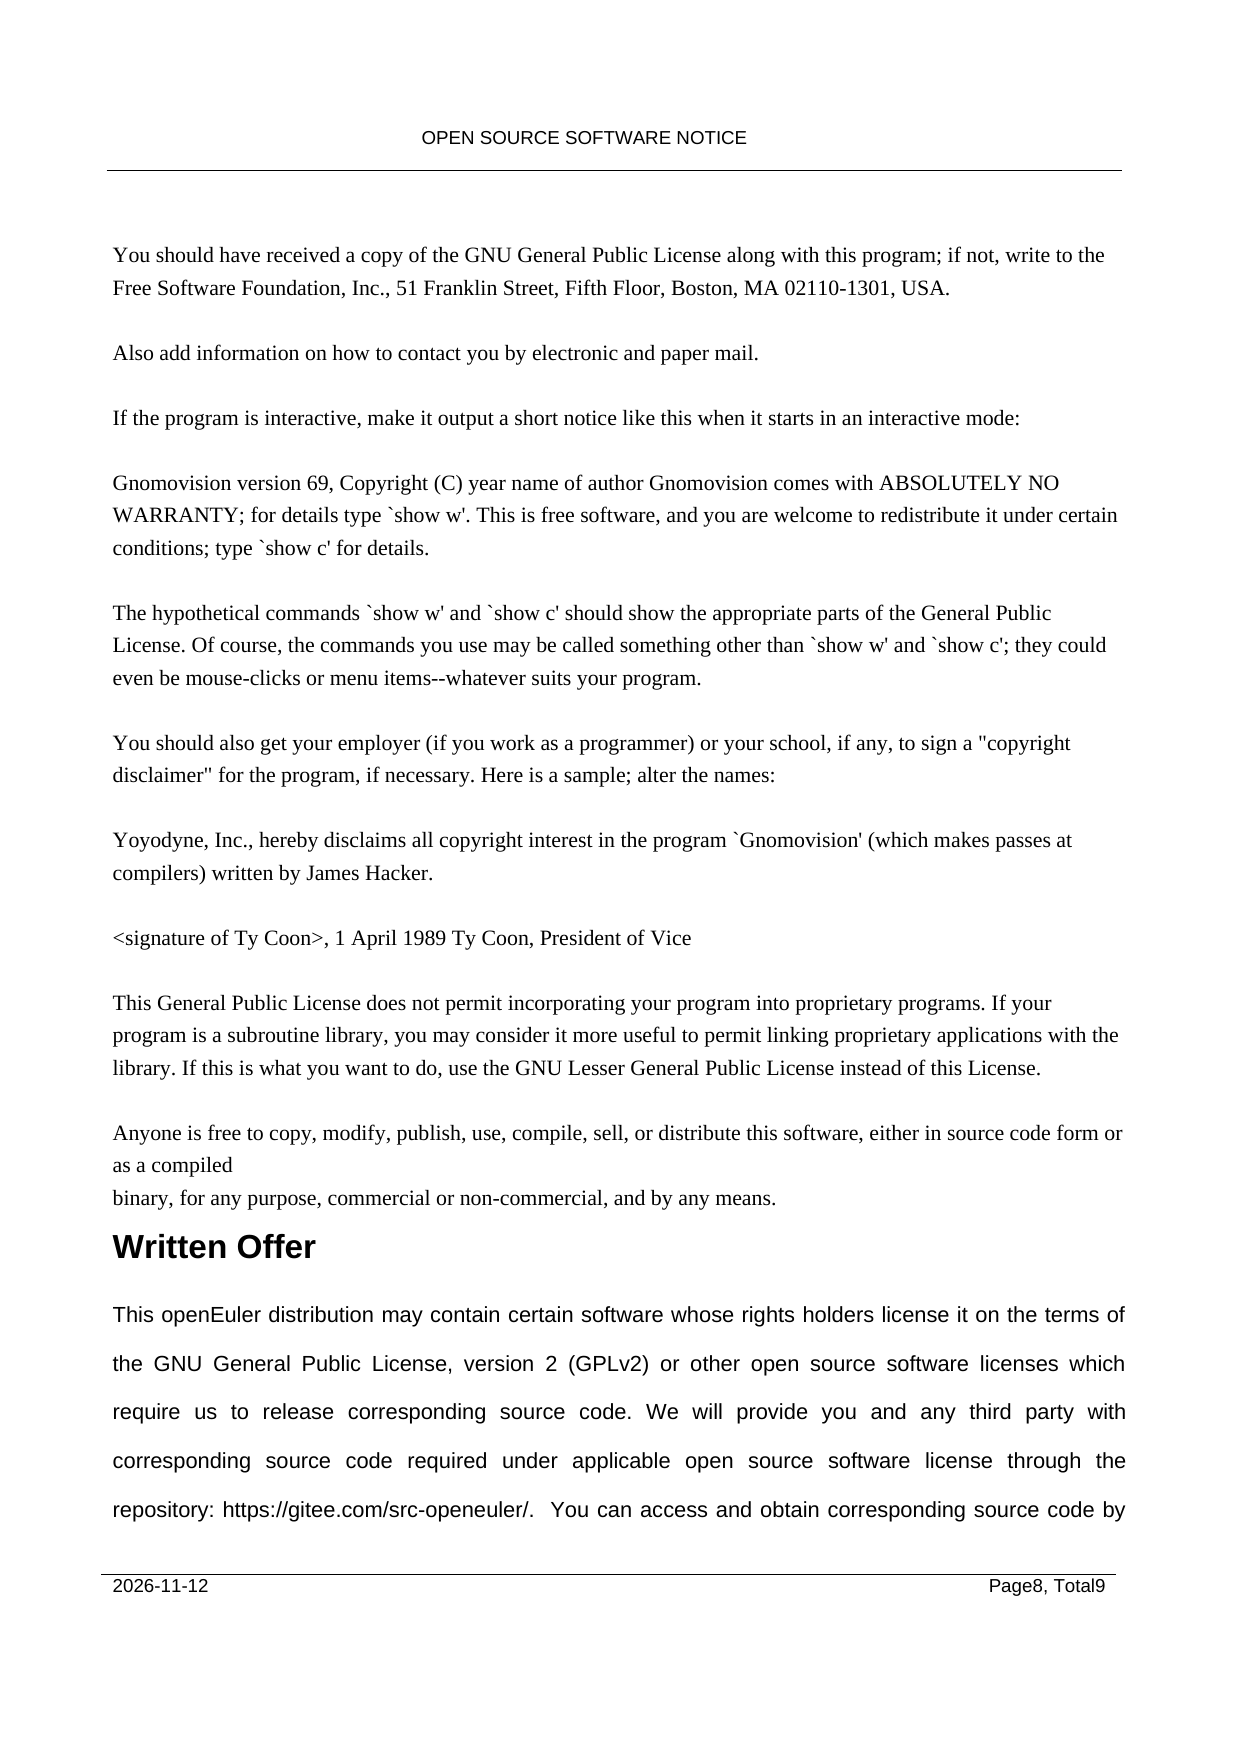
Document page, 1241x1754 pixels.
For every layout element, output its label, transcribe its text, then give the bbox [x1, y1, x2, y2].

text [112, 1298, 1128, 1526]
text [112, 206, 1128, 1214]
text Written Offer [112, 1214, 1128, 1279]
